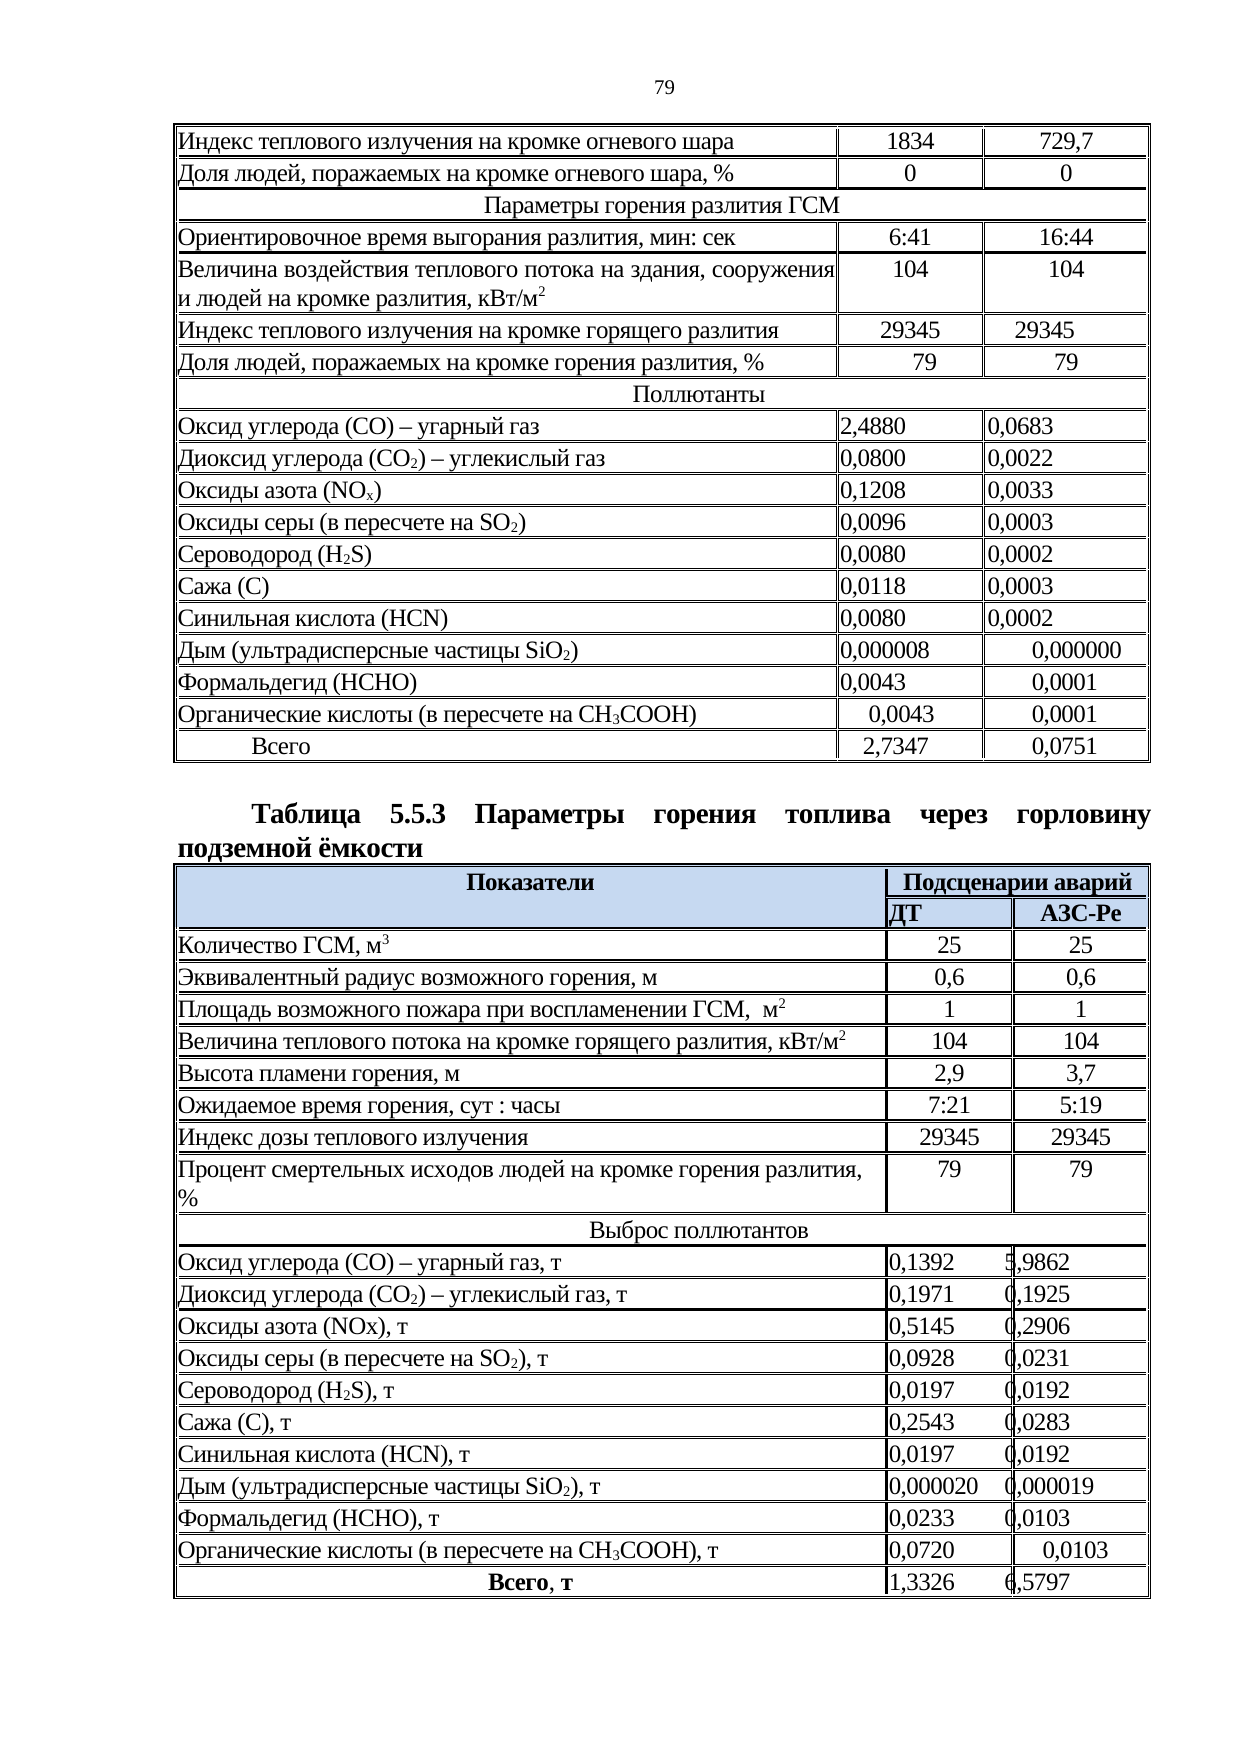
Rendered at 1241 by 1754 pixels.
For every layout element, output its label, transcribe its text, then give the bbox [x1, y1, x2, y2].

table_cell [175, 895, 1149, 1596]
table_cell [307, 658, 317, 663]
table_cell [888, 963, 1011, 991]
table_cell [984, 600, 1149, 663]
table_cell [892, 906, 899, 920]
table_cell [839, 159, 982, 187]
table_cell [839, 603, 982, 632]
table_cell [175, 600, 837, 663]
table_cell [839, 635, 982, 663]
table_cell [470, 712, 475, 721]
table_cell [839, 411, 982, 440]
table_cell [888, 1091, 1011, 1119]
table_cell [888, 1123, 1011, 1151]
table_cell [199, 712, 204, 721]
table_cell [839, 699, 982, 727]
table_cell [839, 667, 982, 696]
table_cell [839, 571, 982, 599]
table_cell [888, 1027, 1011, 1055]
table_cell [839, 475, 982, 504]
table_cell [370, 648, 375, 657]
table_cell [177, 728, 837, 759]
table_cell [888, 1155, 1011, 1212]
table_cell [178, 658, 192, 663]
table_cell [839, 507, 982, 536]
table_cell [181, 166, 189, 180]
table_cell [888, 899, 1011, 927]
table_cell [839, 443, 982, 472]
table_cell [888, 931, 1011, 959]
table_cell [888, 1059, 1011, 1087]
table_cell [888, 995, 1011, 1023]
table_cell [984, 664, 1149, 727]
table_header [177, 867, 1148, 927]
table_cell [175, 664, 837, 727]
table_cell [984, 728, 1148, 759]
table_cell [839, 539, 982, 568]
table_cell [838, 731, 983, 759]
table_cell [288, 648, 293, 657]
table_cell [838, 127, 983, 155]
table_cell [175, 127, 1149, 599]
text Таблица 5.5.3 Параметры горения топлива через горловину подземной ёмкости [177, 796, 1152, 863]
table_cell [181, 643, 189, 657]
